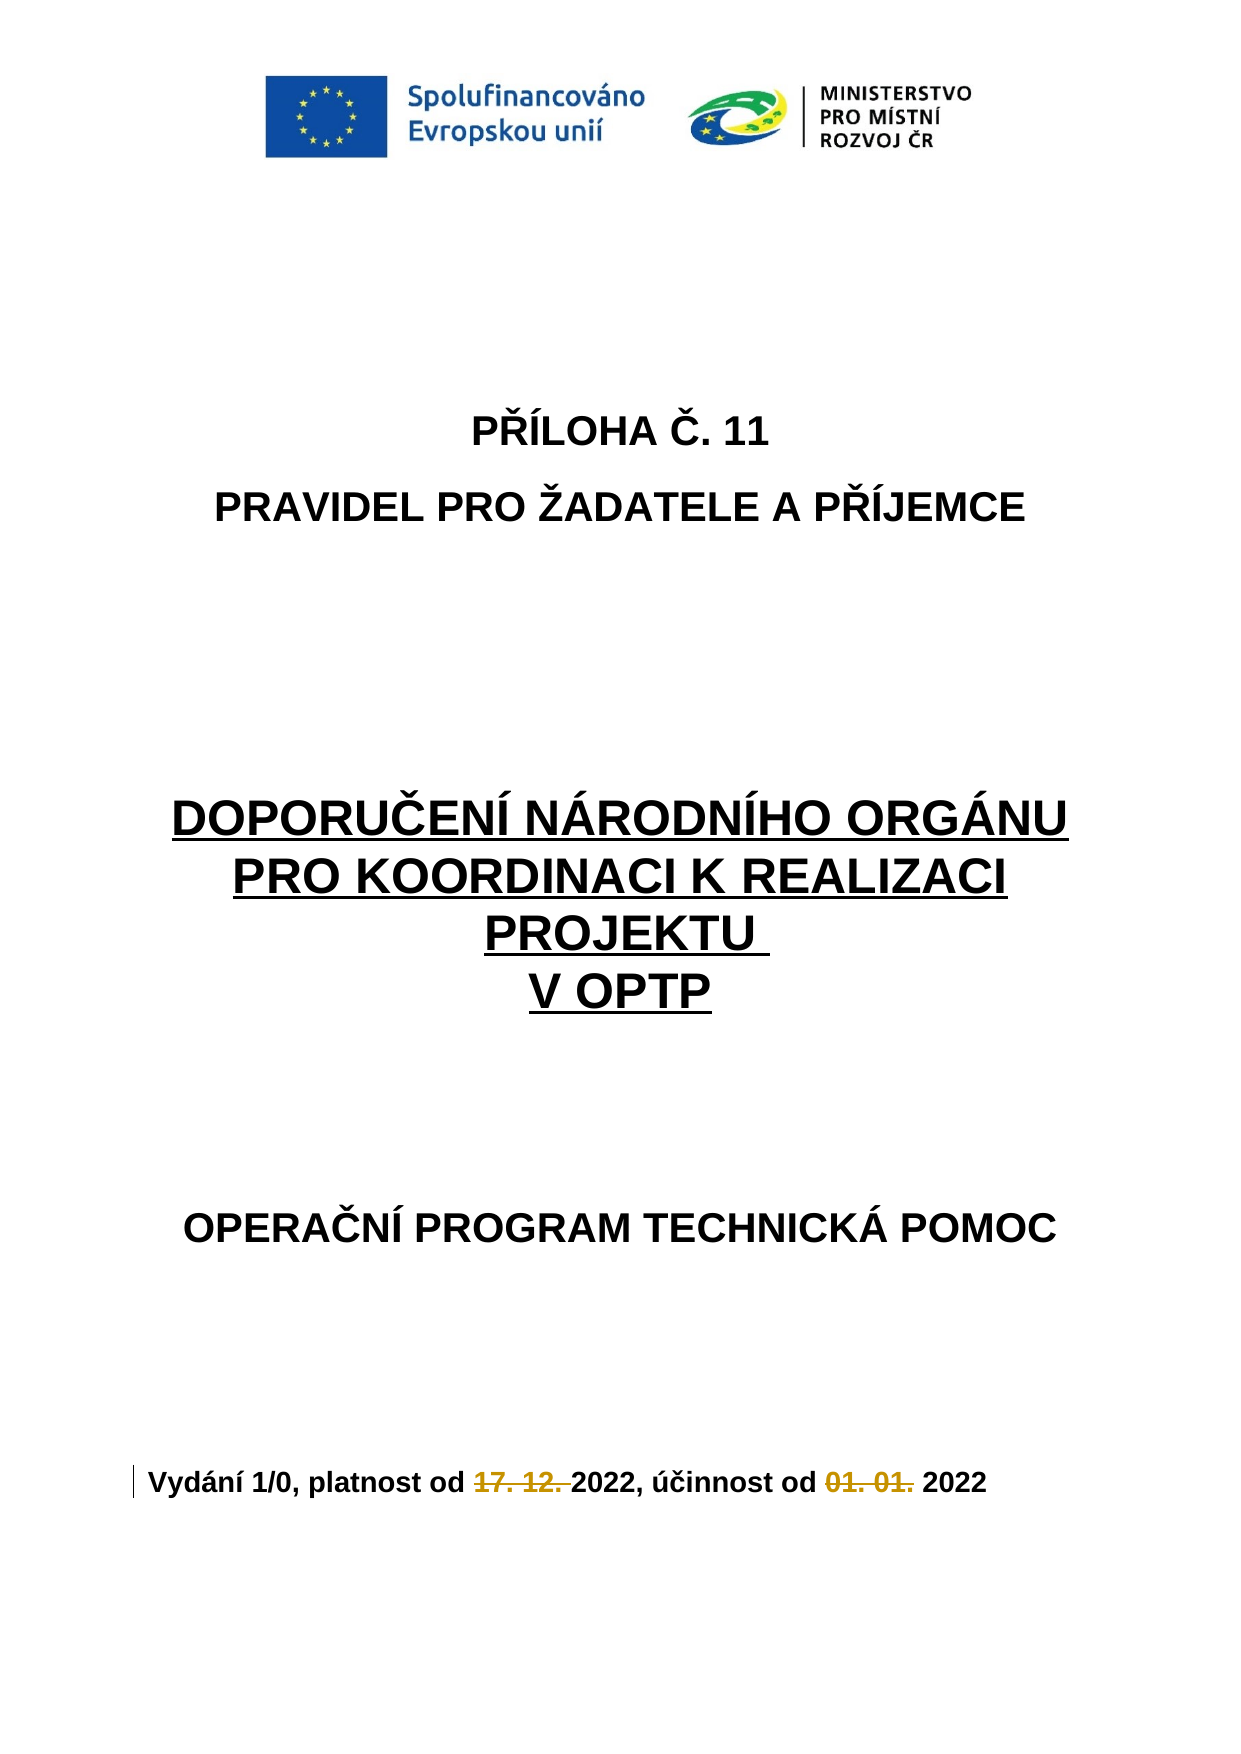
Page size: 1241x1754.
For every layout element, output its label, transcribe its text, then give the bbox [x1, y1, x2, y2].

text Pravidel pro žadatele A příjemce [148, 483, 1093, 531]
text příloha č. 11 [148, 407, 1093, 454]
text Operační program technická pomoc [148, 1203, 1093, 1251]
text Vydání 1/0, platnost od 2022, účinnost od 2022 [148, 1464, 1093, 1498]
picture [263, 73, 977, 160]
text v OPTP [148, 961, 1093, 1018]
text Doporučení Národního orgánu pro koordinaci k realizaci projektu [148, 788, 1093, 961]
